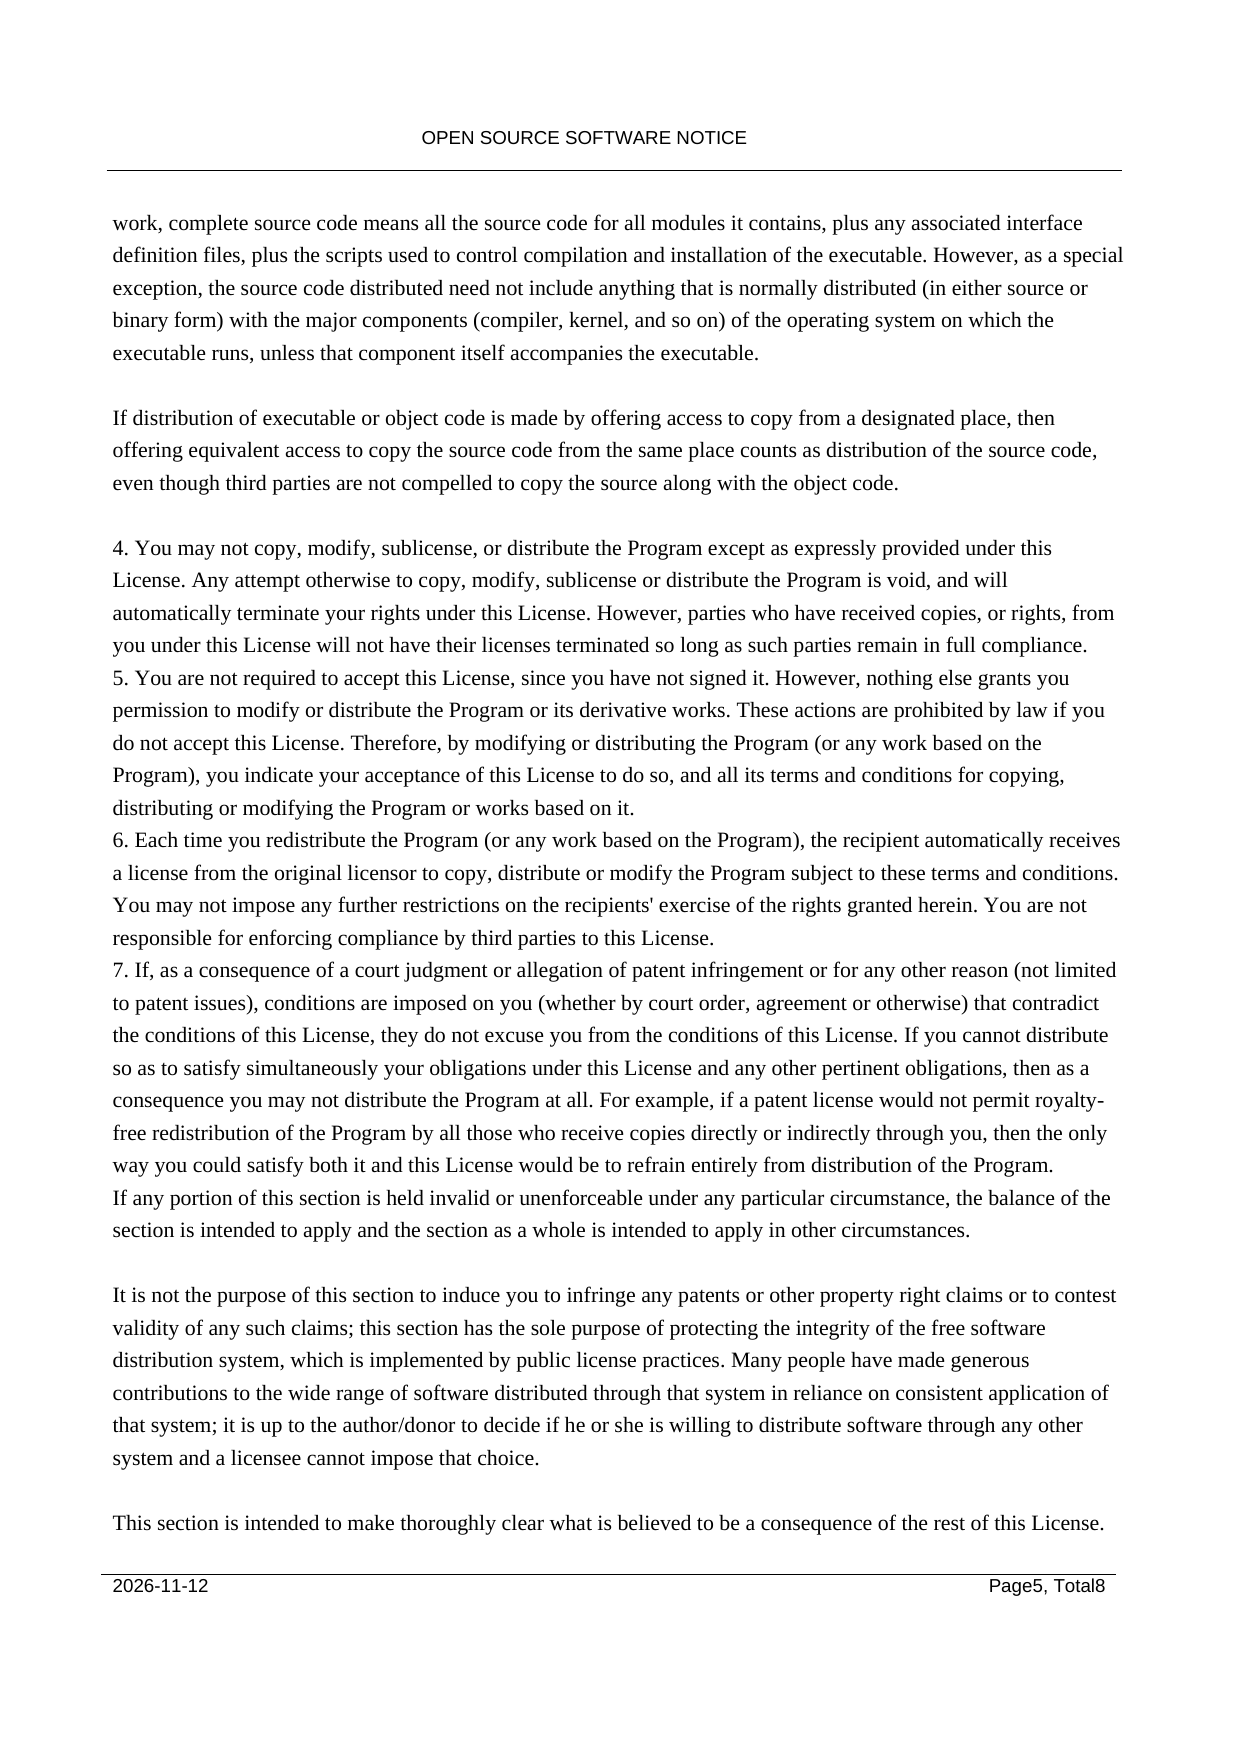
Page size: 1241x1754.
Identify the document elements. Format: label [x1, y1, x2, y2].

text [112, 206, 1128, 1539]
